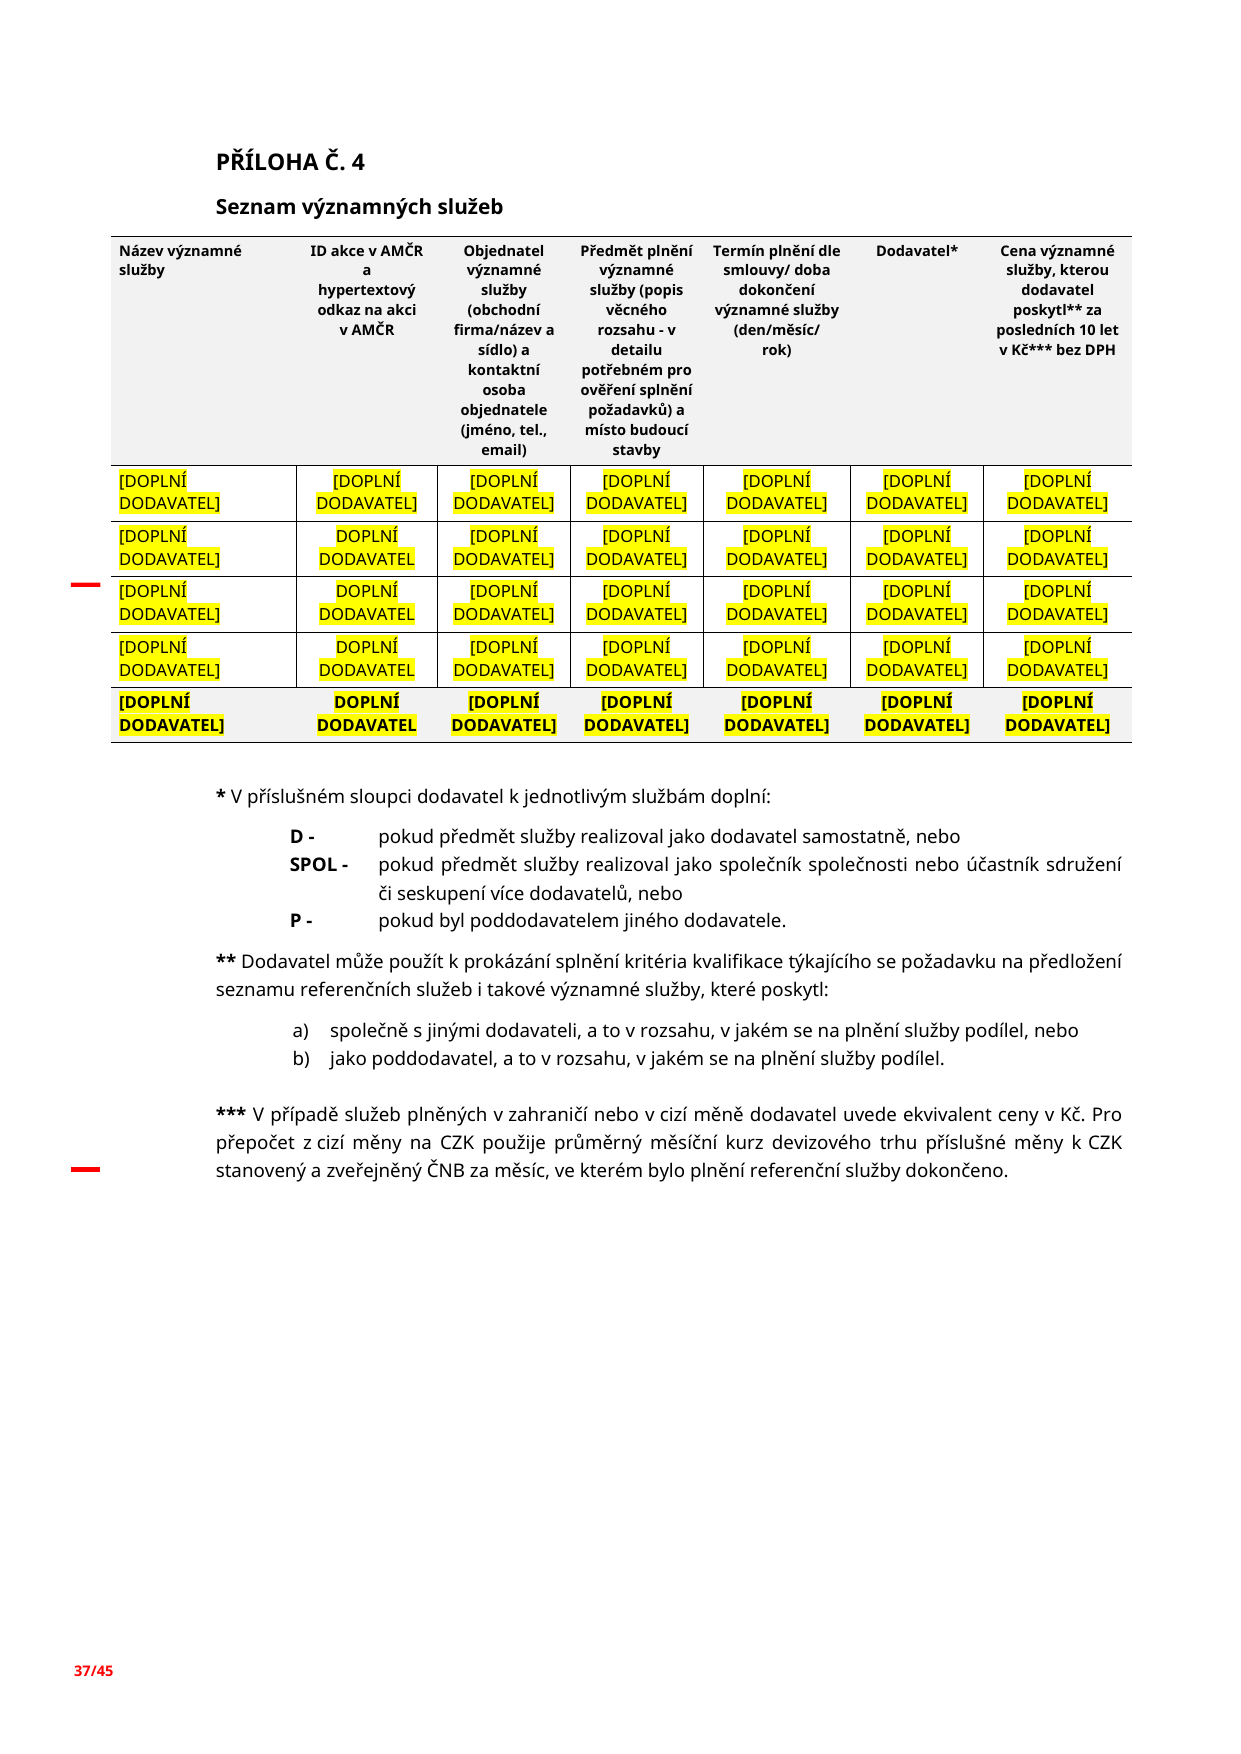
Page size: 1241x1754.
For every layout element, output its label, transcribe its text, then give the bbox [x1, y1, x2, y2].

table_cell [DOPLNÍ DODAVATEL] [703, 688, 851, 742]
table_cell [DOPLNÍ DODAVATEL] [438, 577, 570, 631]
text * V příslušném sloupci dodavatel k jednotlivým službám doplní: [216, 783, 1122, 809]
table_cell [DOPLNÍ DODAVATEL] [984, 633, 1132, 687]
table_cell DOPLNÍ DODAVATEL [297, 577, 437, 631]
table_cell [DOPLNÍ DODAVATEL] [851, 522, 983, 576]
table_cell [DOPLNÍ DODAVATEL] [438, 466, 570, 521]
list společně s jinými dodavateli, a to v rozsahu, v jakém se na plnění služby podílel, nebo [292, 1017, 1122, 1042]
text D - pokud předmět služby realizoval jako dodavatel samostatně, nebo [289, 824, 1122, 849]
table_cell [DOPLNÍ DODAVATEL] [571, 466, 703, 521]
table_header Objednatel významné služby (obchodní firma/název a sídlo) a kontaktní osoba objednatele (jméno, tel., email) [438, 237, 570, 465]
table_cell DOPLNÍ DODAVATEL [296, 688, 438, 742]
table_cell [DOPLNÍ DODAVATEL] [438, 688, 570, 742]
text P - pokud byl poddodavatelem jiného dodavatele. [289, 908, 1122, 933]
text Seznam významných služeb [216, 192, 1122, 221]
table_cell DOPLNÍ DODAVATEL [297, 522, 437, 576]
table_cell [DOPLNÍ DODAVATEL] [984, 466, 1132, 521]
table_cell [DOPLNÍ DODAVATEL] [111, 577, 296, 631]
table_cell [DOPLNÍ DODAVATEL] [704, 633, 850, 687]
text ** Dodavatel může použít k prokázání splnění kritéria kvalifikace týkajícího se požadavku na předložení seznamu referenčních služeb i takové významné služby, které poskytl: [216, 948, 1122, 1002]
list jako poddodavatel, a to v rozsahu, v jakém se na plnění služby podílel. [292, 1045, 1122, 1070]
table_header ID akce v AMČR a hypertextový odkaz na akci v AMČR [296, 237, 438, 465]
table_header Termín plnění dle smlouvy/ doba dokončení významné služby (den/měsíc/ rok) [703, 237, 851, 465]
table_header Předmět plnění významné služby (popis věcného rozsahu - v detailu potřebném pro ověření splnění požadavků) a místo budoucí stavby [570, 237, 703, 465]
table_cell [DOPLNÍ DODAVATEL] [851, 577, 983, 631]
table_cell [DOPLNÍ DODAVATEL] [851, 688, 983, 742]
table_header Cena významné služby, kterou dodavatel poskytl** za posledních 10 let v Kč*** bez DPH [983, 237, 1132, 465]
table_cell [DOPLNÍ DODAVATEL] [984, 522, 1132, 576]
table_cell [DOPLNÍ DODAVATEL] [571, 522, 703, 576]
table_header Název významné služby [111, 237, 296, 465]
table_cell [DOPLNÍ DODAVATEL] [111, 688, 296, 742]
text SPOL - pokud předmět služby realizoval jako společník společnosti nebo účastník sdružení či seskupení více dodavatelů, nebo [289, 852, 1122, 905]
table_cell [DOPLNÍ DODAVATEL] [851, 633, 983, 687]
table_cell [DOPLNÍ DODAVATEL] [570, 688, 703, 742]
table_cell [DOPLNÍ DODAVATEL] [704, 466, 850, 521]
table_cell [DOPLNÍ DODAVATEL] [438, 522, 570, 576]
table_cell [DOPLNÍ DODAVATEL] [851, 466, 983, 521]
table_cell [DOPLNÍ DODAVATEL] [571, 633, 703, 687]
table_cell [DOPLNÍ DODAVATEL] [297, 466, 437, 521]
table_cell [DOPLNÍ DODAVATEL] [111, 633, 296, 687]
text Příloha č. 4 [216, 146, 1122, 177]
table_cell [DOPLNÍ DODAVATEL] [704, 522, 850, 576]
table_cell [DOPLNÍ DODAVATEL] [111, 522, 296, 576]
text *** V případě služeb plněných v zahraničí nebo v cizí měně dodavatel uvede ekvivalent ceny v Kč. Pro přepočet z cizí měny na CZK použije průměrný měsíční kurz devizového trhu příslušné měny k CZK stanovený a zveřejněný ČNB za měsíc, ve kterém bylo plnění referenční služby dokončeno. [216, 1101, 1122, 1182]
table_header Dodavatel* [851, 237, 983, 465]
table_cell [DOPLNÍ DODAVATEL] [571, 577, 703, 631]
table_cell [DOPLNÍ DODAVATEL] [438, 633, 570, 687]
table_cell [DOPLNÍ DODAVATEL] [111, 466, 296, 521]
table_cell [DOPLNÍ DODAVATEL] [984, 577, 1132, 631]
table_cell [DOPLNÍ DODAVATEL] [704, 577, 850, 631]
table_cell DOPLNÍ DODAVATEL [297, 633, 437, 687]
table_cell [DOPLNÍ DODAVATEL] [983, 688, 1132, 742]
